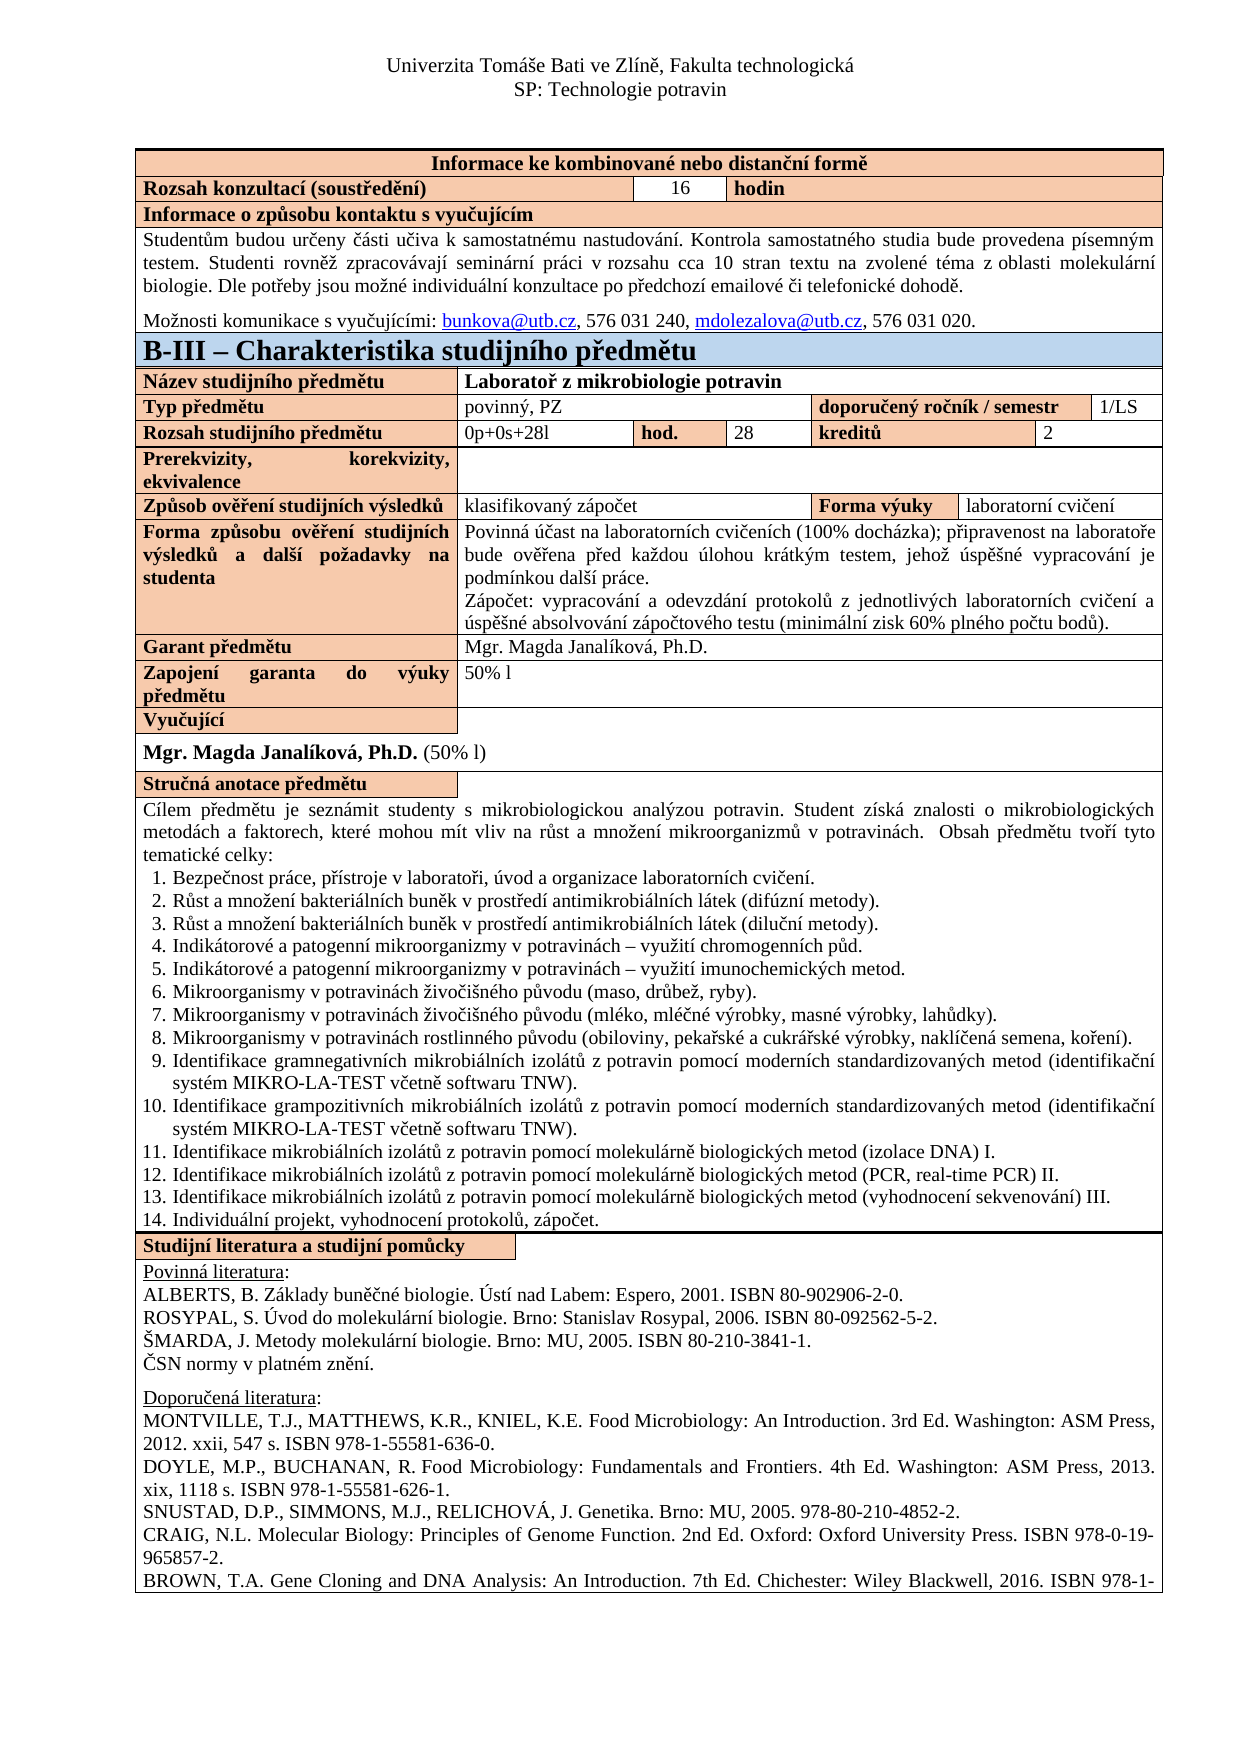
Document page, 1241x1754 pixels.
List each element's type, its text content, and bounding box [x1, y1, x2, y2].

table_cell Stručná anotace předmětu [136, 772, 457, 797]
table_cell Laboratoř z mikrobiologie potravin [458, 369, 1162, 394]
table_cell Forma způsobu ověření studijních výsledků a další požadavky na studenta [136, 520, 457, 634]
table_cell Prerekvizity, korekvizity, ekvivalence [136, 448, 457, 493]
table_cell doporučený ročník / semestr [812, 395, 1091, 420]
table_cell Studijní literatura a studijní pomůcky [136, 1234, 515, 1259]
table_cell B-III – Charakteristika studijního předmětu [136, 333, 1162, 366]
table_cell Způsob ověření studijních výsledků [136, 494, 457, 519]
table_cell povinný, PZ [458, 395, 811, 420]
table_cell Garant předmětu [136, 635, 457, 660]
table_cell Studentům budou určeny části učiva k samostatnému nastudování. Kontrola samostatného studia bude provedena písemným testem. Studenti rovněž zpracovávají seminární práci v rozsahu cca 10 stran textu na zvolené téma z oblasti molekulární biologie. Dle potřeby jsou možné individuální konzultace po předchozí emailové či telefonické dohodě. Možnosti komunikace s vyučujícími: bunkova@utb.cz, 576 031 240, mdolezalova@utb.cz, 576 031 020. [136, 228, 1162, 332]
table_cell hod. [634, 421, 726, 446]
table_cell 16 [634, 177, 726, 201]
table_cell 1/LS [1092, 395, 1162, 420]
table_cell Mgr. Magda Janalíková, Ph.D. [458, 635, 1162, 660]
table_cell Vyučující [136, 708, 457, 733]
table_cell Rozsah studijního předmětu [136, 421, 457, 446]
table_cell Forma výuky [812, 494, 958, 519]
table_cell Zapojení garanta do výuky předmětu [136, 661, 457, 707]
table_cell Cílem předmětu je seznámit studenty s mikrobiologickou analýzou potravin. Student získá znalosti o mikrobiologických metodách a faktorech, které mohou mít vliv na růst a množení mikroorganizmů v potravinách. Obsah předmětu tvoří tyto tematické celky: Bezpečnost práce, přístroje v laboratoři, úvod a organizace laboratorních cvičení. Růst a množení bakteriálních buněk v prostředí antimikrobiálních látek (difúzní metody). Růst a množení bakteriálních buněk v prostředí antimikrobiálních látek (diluční metody). Indikátorové a patogenní mikroorganizmy v potravinách – využití chromogenních půd. Indikátorové a patogenní mikroorganizmy v potravinách – využití imunochemických metod. Mikroorganismy v potravinách živočišného původu (maso, drůbež, ryby). Mikroorganismy v potravinách živočišného původu (mléko, mléčné výrobky, masné výrobky, lahůdky). Mikroorganismy v potravinách rostlinného původu (obiloviny, pekařské a cukrářské výrobky, naklíčená semena, koření). Identifikace gramnegativních mikrobiálních izolátů z potravin pomocí moderních standardizovaných metod (identifikační systém MIKRO-LA-TEST včetně softwaru TNW). Identifikace grampozitivních mikrobiálních izolátů z potravin pomocí moderních standardizovaných metod (identifikační systém MIKRO-LA-TEST včetně softwaru TNW). Identifikace mikrobiálních izolátů z potravin pomocí molekulárně biologických metod (izolace DNA) I. Identifikace mikrobiálních izolátů z potravin pomocí molekulárně biologických metod (PCR, real-time PCR) II. Identifikace mikrobiálních izolátů z potravin pomocí molekulárně biologických metod (vyhodnocení sekvenování) III. Individuální projekt, vyhodnocení protokolů, zápočet. [136, 797, 1162, 1231]
table_cell laboratorní cvičení [959, 494, 1162, 519]
table_cell 2 [1036, 421, 1162, 446]
table_cell Název studijního předmětu [136, 369, 457, 394]
table_cell [516, 1234, 1162, 1259]
table_cell 28 [727, 421, 811, 446]
table_cell Mgr. Magda Janalíková, Ph.D. (50% l) [136, 733, 1162, 771]
table_cell Informace ke kombinované nebo distanční formě [136, 151, 1163, 176]
table_cell [458, 708, 1162, 733]
table_cell hodin [727, 177, 1162, 201]
table_cell [458, 772, 1162, 797]
table_cell 50% l [458, 661, 1162, 707]
table_cell Povinná účast na laboratorních cvičeních (100% docházka); připravenost na laboratoře bude ověřena před každou úlohou krátkým testem, jehož úspěšné vypracování je podmínkou další práce. Zápočet: vypracování a odevzdání protokolů z jednotlivých laboratorních cvičení a úspěšné absolvování zápočtového testu (minimální zisk 60% plného počtu bodů). [458, 520, 1162, 634]
table_cell [458, 448, 1162, 493]
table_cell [136, 1259, 1162, 1592]
table_cell Typ předmětu [136, 395, 457, 420]
table_cell klasifikovaný zápočet [458, 494, 811, 519]
table_cell kreditů [812, 421, 1035, 446]
table_cell 0p+0s+28l [458, 421, 633, 446]
table_cell Informace o způsobu kontaktu s vyučujícím [136, 202, 1162, 227]
table_cell Rozsah konzultací (soustředění) [136, 177, 633, 201]
